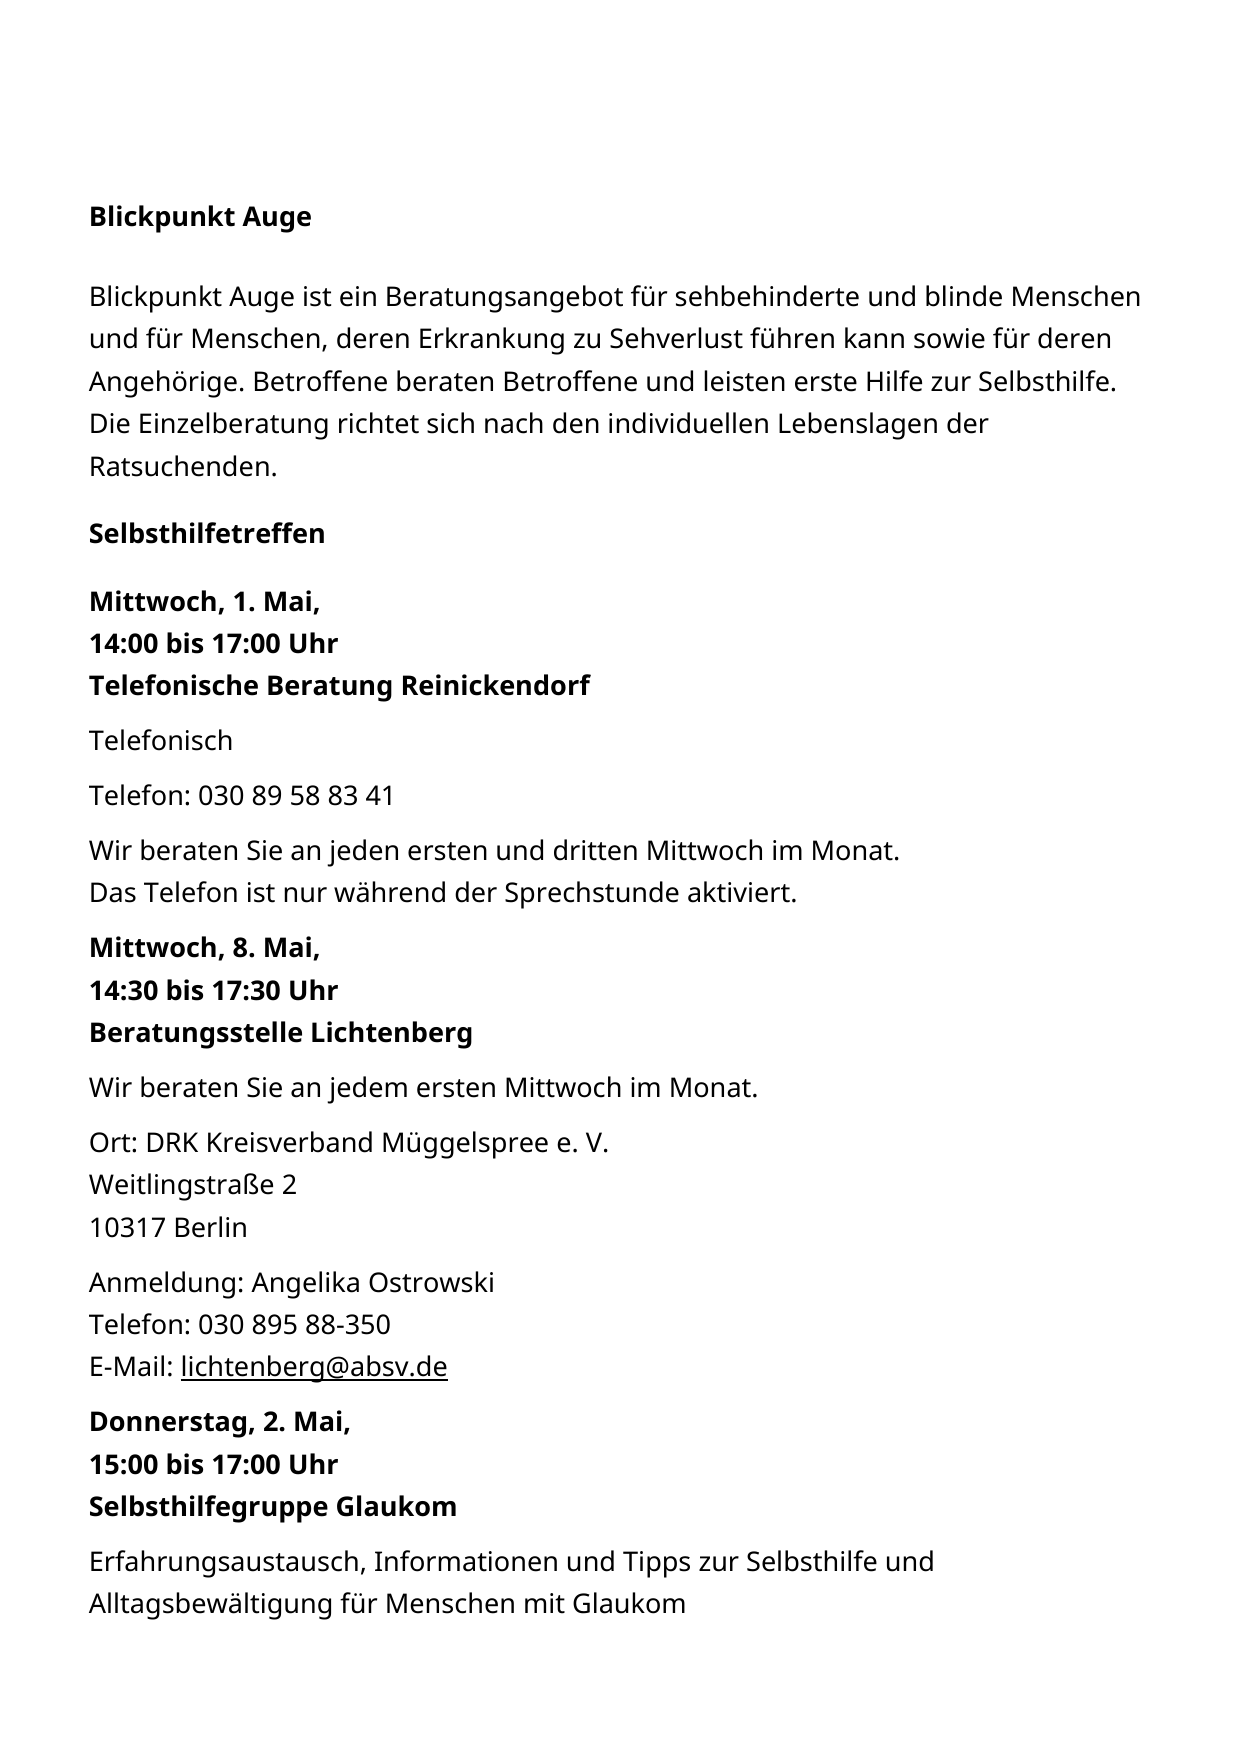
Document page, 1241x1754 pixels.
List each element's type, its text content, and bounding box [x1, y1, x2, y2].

text Telefon: 030 89 58 83 41 [89, 777, 1152, 813]
text Telefonisch [89, 722, 1152, 758]
text Ort: DRK Kreisverband Müggelspree e. V. Weitlingstraße 2 10317 Berlin [89, 1123, 1152, 1245]
text Wir beraten Sie an jedem ersten Mittwoch im Monat. [89, 1068, 1152, 1105]
text Anmeldung: Angelika Ostrowski Telefon: 030 895 88-350 E-Mail: lichtenberg@absv.de [89, 1263, 1152, 1385]
text Wir beraten Sie an jeden ersten und dritten Mittwoch im Monat. Das Telefon ist nur während der Sprechstunde aktiviert. [89, 831, 1152, 911]
text Donnerstag, 2. Mai, 15:00 bis 17:00 Uhr Selbsthilfegruppe Glaukom [89, 1403, 1152, 1524]
subtitle Blickpunkt Auge [89, 198, 1152, 234]
text Blickpunkt Auge ist ein Beratungsangebot für sehbehinderte und blinde Menschen und für Menschen, deren Erkrankung zu Sehverlust führen kann sowie für deren Angehörige. Betroffene beraten Betroffene und leisten erste Hilfe zur Selbsthilfe. Die Einzelberatung richtet sich nach den individuellen Lebenslagen der Ratsuchenden. [89, 278, 1152, 484]
text Mittwoch, 8. Mai, 14:30 bis 17:30 Uhr Beratungsstelle Lichtenberg [89, 929, 1152, 1050]
subtitle Selbsthilfetreffen [89, 514, 1152, 551]
text Erfahrungsaustausch, Informationen und Tipps zur Selbsthilfe und Alltagsbewältigung für Menschen mit Glaukom [89, 1542, 1152, 1622]
text Mittwoch, 1. Mai, 14:00 bis 17:00 Uhr Telefonische Beratung Reinickendorf [89, 582, 1152, 704]
